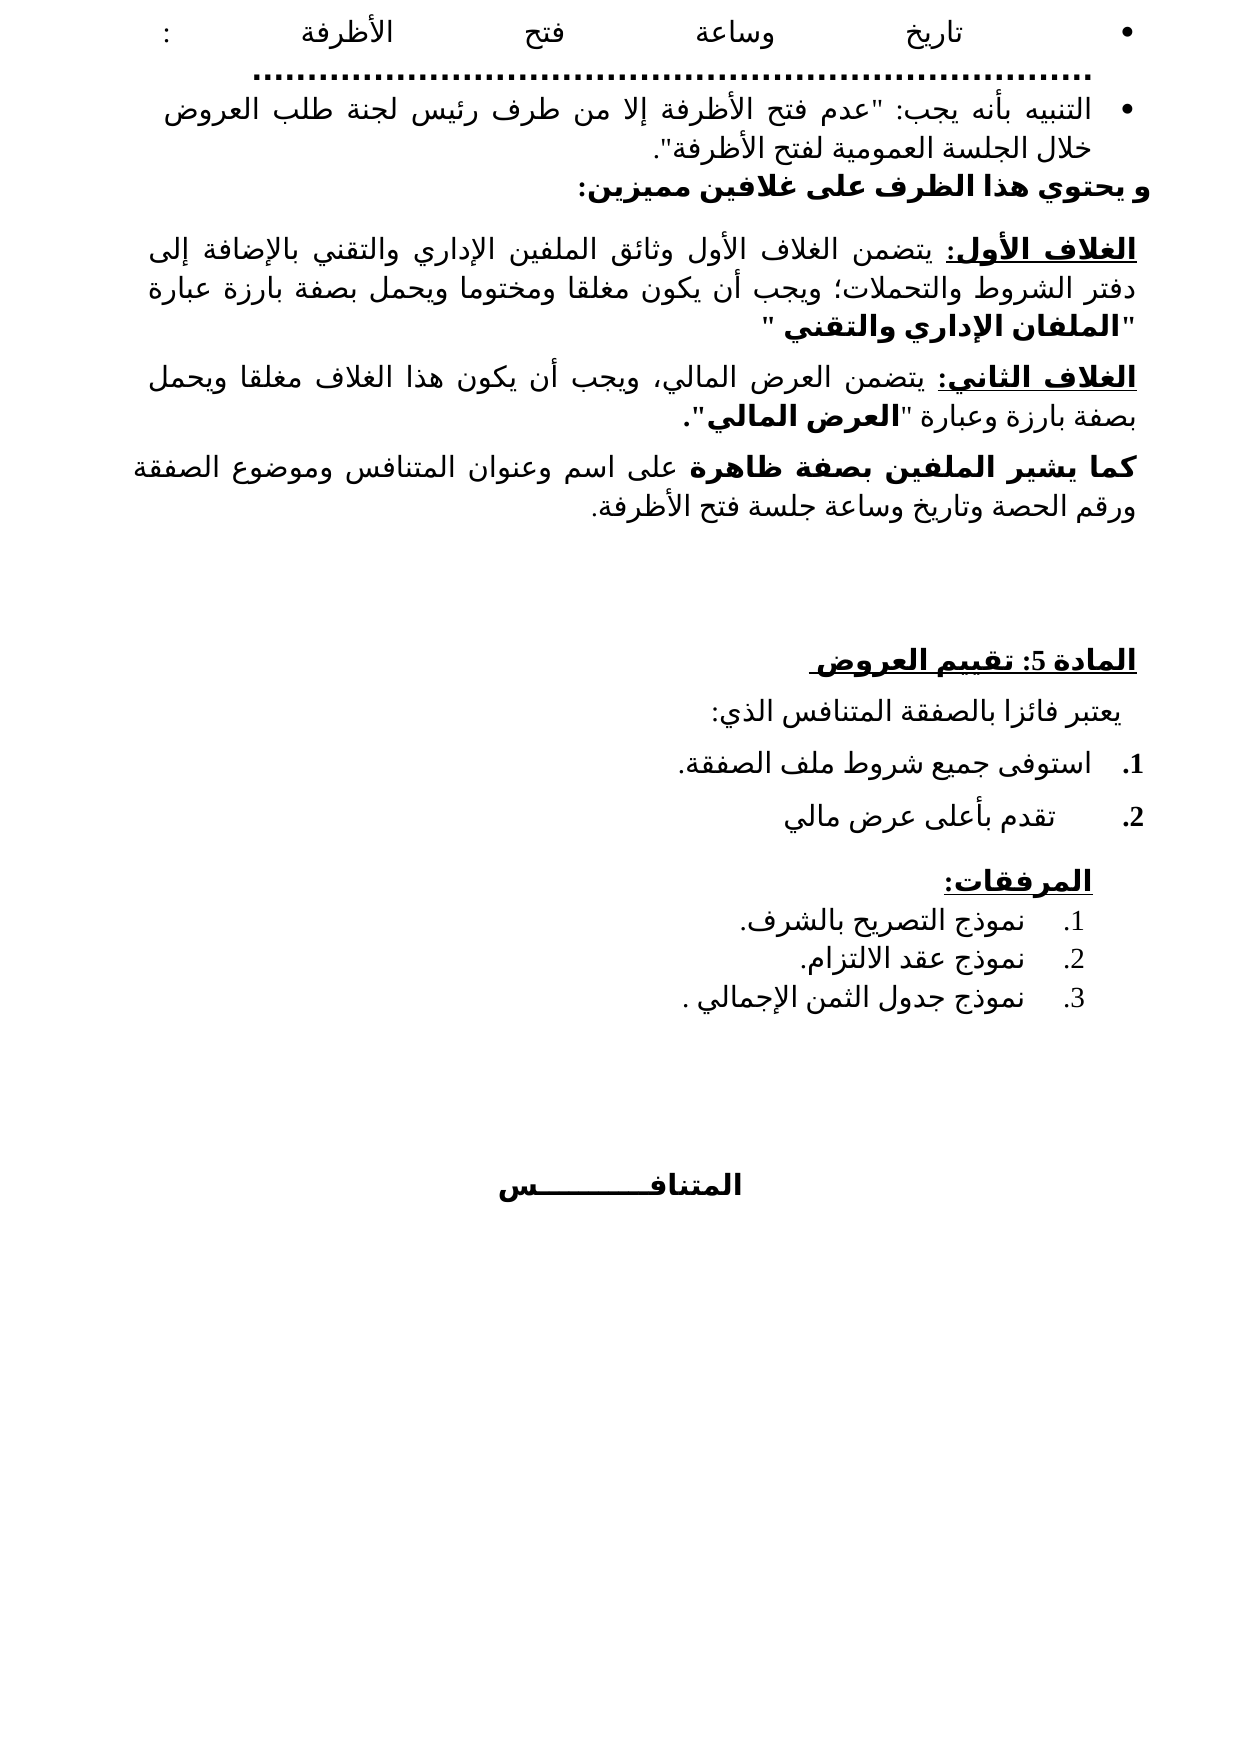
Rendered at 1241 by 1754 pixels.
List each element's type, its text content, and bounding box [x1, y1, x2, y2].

list استوفى جميع شروط ملف الصفقة. [148, 747, 1122, 780]
text المتنافـــــــــــس [162, 1168, 1152, 1201]
list نموذج التصريح بالشرف. [133, 903, 1063, 937]
text المادة 5: تقييم العروض [133, 643, 1137, 676]
list التنبيه بأنه يجب: "عدم فتح الأظرفة إلا من طرف رئيس لجنة طلب العروض خلال الجلسة العمومية لفتح الأظرفة". [162, 92, 1122, 164]
text يعتبر فائزا بالصفقة المتنافس الذي: [148, 694, 1137, 727]
list تقدم بأعلى عرض مالي [148, 799, 1122, 833]
text الغلاف الثاني: يتضمن العرض المالي، ويجب أن يكون هذا الغلاف مغلقا ويحمل بصفة بارزة وعبارة "العرض المالي". [148, 361, 1137, 433]
list تاريخ وساعة فتح الأظرفة : ............................................................................ [162, 15, 1122, 87]
text و يحتوي هذا الظرف على غلافين مميزين: [133, 169, 1152, 203]
text المرفقات: [133, 864, 1093, 898]
list نموذج عقد الالتزام. [133, 942, 1063, 975]
text كما يشير الملفين بصفة ظاهرة على اسم وعنوان المتنافس وموضوع الصفقة ورقم الحصة وتاريخ وساعة جلسة فتح الأظرفة. [133, 450, 1137, 522]
text الغلاف الأول: يتضمن الغلاف الأول وثائق الملفين الإداري والتقني بالإضافة إلى دفتر الشروط والتحملات؛ ويجب أن يكون مغلقا ومختوما ويحمل بصفة بارزة عبارة "الملفان الإداري والتقني " [148, 232, 1137, 343]
list نموذج جدول الثمن الإجمالي . [133, 980, 1063, 1014]
